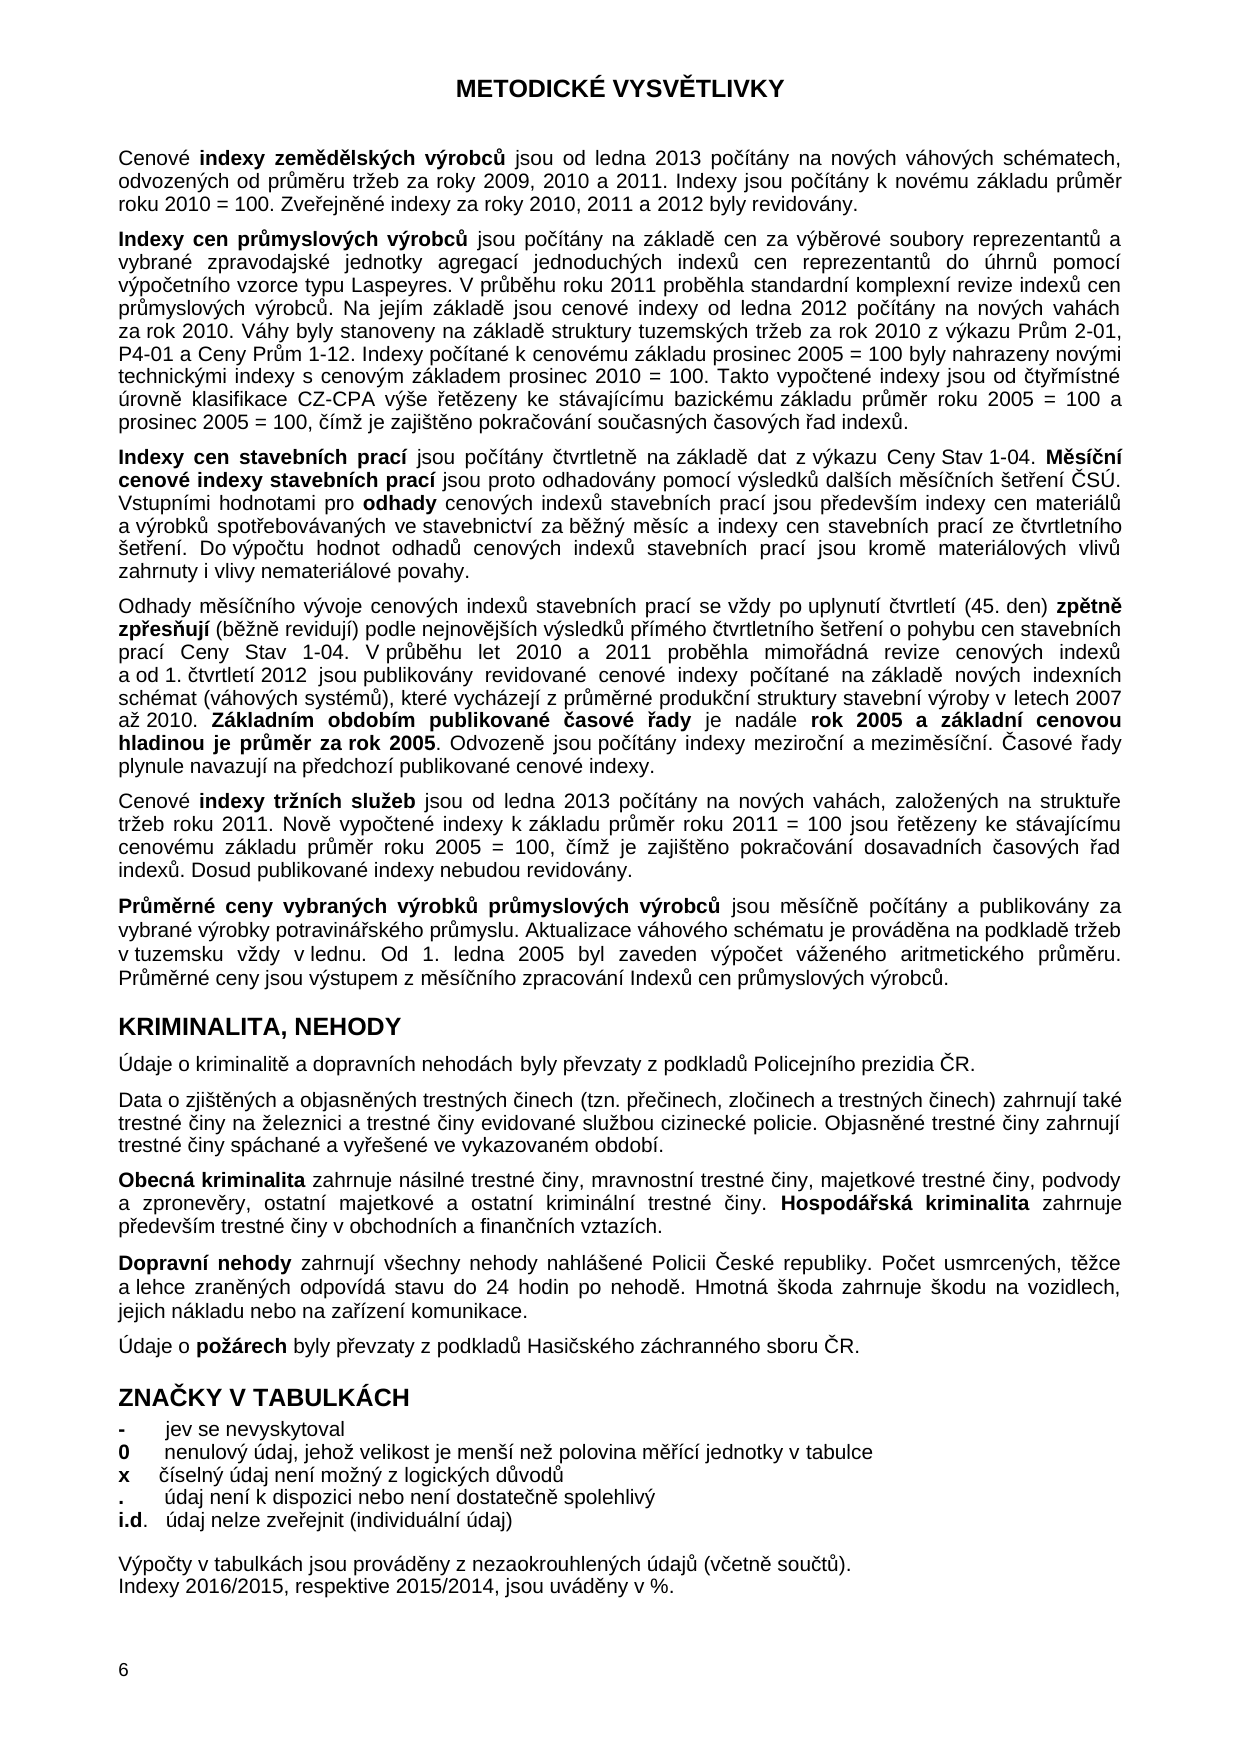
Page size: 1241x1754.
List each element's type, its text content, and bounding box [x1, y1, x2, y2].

text Cenové indexy tržních služeb jsou od ledna 2013 počítány na nových vahách, založených na struktuře tržeb roku 2011. Nově vypočtené indexy k základu průměr roku 2011 = 100 jsou řetězeny ke stávajícímu cenovému základu průměr roku 2005 = 100, čímž je zajištěno pokračování dosavadních časových řad indexů. Dosud publikované indexy nebudou revidovány. [118, 790, 1122, 882]
text Obecná kriminalita zahrnuje násilné trestné činy, mravnostní trestné činy, majetkové trestné činy, podvody a zpronevěry, ostatní majetkové a ostatní kriminální trestné činy. Hospodářská kriminalita zahrnuje především trestné činy v obchodních a finančních vztazích. [118, 1170, 1122, 1238]
text Indexy cen stavebních prací jsou počítány čtvrtletně na základě dat z výkazu Ceny Stav 1-04. Měsíční cenové indexy stavebních prací jsou proto odhadovány pomocí výsledků dalších měsíčních šetření ČSÚ. Vstupními hodnotami pro odhady cenových indexů stavebních prací jsou především indexy cen materiálů a výrobků spotřebovávaných ve stavebnictví za běžný měsíc a indexy cen stavebních prací ze čtvrtletního šetření. Do výpočtu hodnot odhadů cenových indexů stavebních prací jsou kromě materiálových vlivů zahrnuty i vlivy nemateriálové povahy. [118, 446, 1122, 583]
text Výpočty v tabulkách jsou prováděny z nezaokrouhlených údajů (včetně součtů). [118, 1553, 1122, 1576]
text Cenové indexy zemědělských výrobců jsou od ledna 2013 počítány na nových váhových schématech, odvozených od průměru tržeb za roky 2009, 2010 a 2011. Indexy jsou počítány k novému základu průměr roku 2010 = 100. Zveřejněné indexy za roky 2010, 2011 a 2012 byly revidovány. [118, 148, 1122, 216]
text . údaj není k dispozici nebo není dostatečně spolehlivý [118, 1487, 1122, 1509]
text Údaje o kriminalitě a dopravních nehodách byly převzaty z podkladů Policejního prezidia ČR. [118, 1054, 1122, 1076]
text Dopravní nehody zahrnují všechny nehody nahlášené Policii České republiky. Počet usmrcených, těžce a lehce zraněných odpovídá stavu do 24 hodin po nehodě. Hmotná škoda zahrnuje škodu na vozidlech, jejich nákladu nebo na zařízení komunikace. [118, 1251, 1122, 1322]
text ZNAČKY V TABULKÁCH [118, 1385, 1122, 1412]
text Data o zjištěných a objasněných trestných činech (tzn. přečinech, zločinech a trestných činech) zahrnují také trestné činy na železnici a trestné činy evidované službou cizinecké policie. Objasněné trestné činy zahrnují trestné činy spáchané a vyřešené ve vykazovaném období. [118, 1089, 1122, 1157]
text Indexy 2016/2015, respektive 2015/2014, jsou uváděny v %. [118, 1576, 1122, 1598]
text Průměrné ceny vybraných výrobků průmyslových výrobců jsou měsíčně počítány a publikovány za vybrané výrobky potravinářského průmyslu. Aktualizace váhového schématu je prováděna na podkladě tržeb v tuzemsku vždy v lednu. Od 1. ledna 2005 byl zaveden výpočet váženého aritmetického průměru. Průměrné ceny jsou výstupem z měsíčního zpracování Indexů cen průmyslových výrobců. [118, 894, 1122, 990]
text i.d. údaj nelze zveřejnit (individuální údaj) [118, 1509, 1122, 1532]
text KRIMINALITA, NEHODY [118, 1014, 1122, 1041]
text 0 nenulový údaj, jehož velikost je menší než polovina měřící jednotky v tabulce [118, 1441, 1122, 1464]
text Odhady měsíčního vývoje cenových indexů stavebních prací se vždy po uplynutí čtvrtletí (45. den) zpětně zpřesňují (běžně revidují) podle nejnovějších výsledků přímého čtvrtletního šetření o pohybu cen stavebních prací Ceny Stav 1-04. V průběhu let 2010 a 2011 proběhla mimořádná revize cenových indexů a od 1. čtvrtletí 2012 jsou publikovány revidované cenové indexy počítané na základě nových indexních schémat (váhových systémů), které vycházejí z průměrné produkční struktury stavební výroby v letech 2007 až 2010. Základním obdobím publikované časové řady je nadále rok 2005 a základní cenovou hladinou je průměr za rok 2005. Odvozeně jsou počítány indexy meziroční a meziměsíční. Časové řady plynule navazují na předchozí publikované cenové indexy. [118, 596, 1122, 778]
text Indexy cen průmyslových výrobců jsou počítány na základě cen za výběrové soubory reprezentantů a vybrané zpravodajské jednotky agregací jednoduchých indexů cen reprezentantů do úhrnů pomocí výpočetního vzorce typu Laspeyres. V průběhu roku 2011 proběhla standardní komplexní revize indexů cen průmyslových výrobců. Na jejím základě jsou cenové indexy od ledna 2012 počítány na nových vahách za rok 2010. Váhy byly stanoveny na základě struktury tuzemských tržeb za rok 2010 z výkazu Prům 2-01, P4-01 a Ceny Prům 1-12. Indexy počítané k cenovému základu prosinec 2005 = 100 byly nahrazeny novými technickými indexy s cenovým základem prosinec 2010 = 100. Takto vypočtené indexy jsou od čtyřmístné úrovně klasifikace CZ-CPA výše řetězeny ke stávajícímu bazickému základu průměr roku 2005 = 100 a prosinec 2005 = 100, čímž je zajištěno pokračování současných časových řad indexů. [118, 228, 1122, 434]
text - jev se nevyskytoval [118, 1418, 1122, 1441]
text Údaje o požárech byly převzaty z podkladů Hasičského záchranného sboru ČR. [118, 1335, 1122, 1358]
text x číselný údaj není možný z logických důvodů [118, 1464, 1122, 1487]
